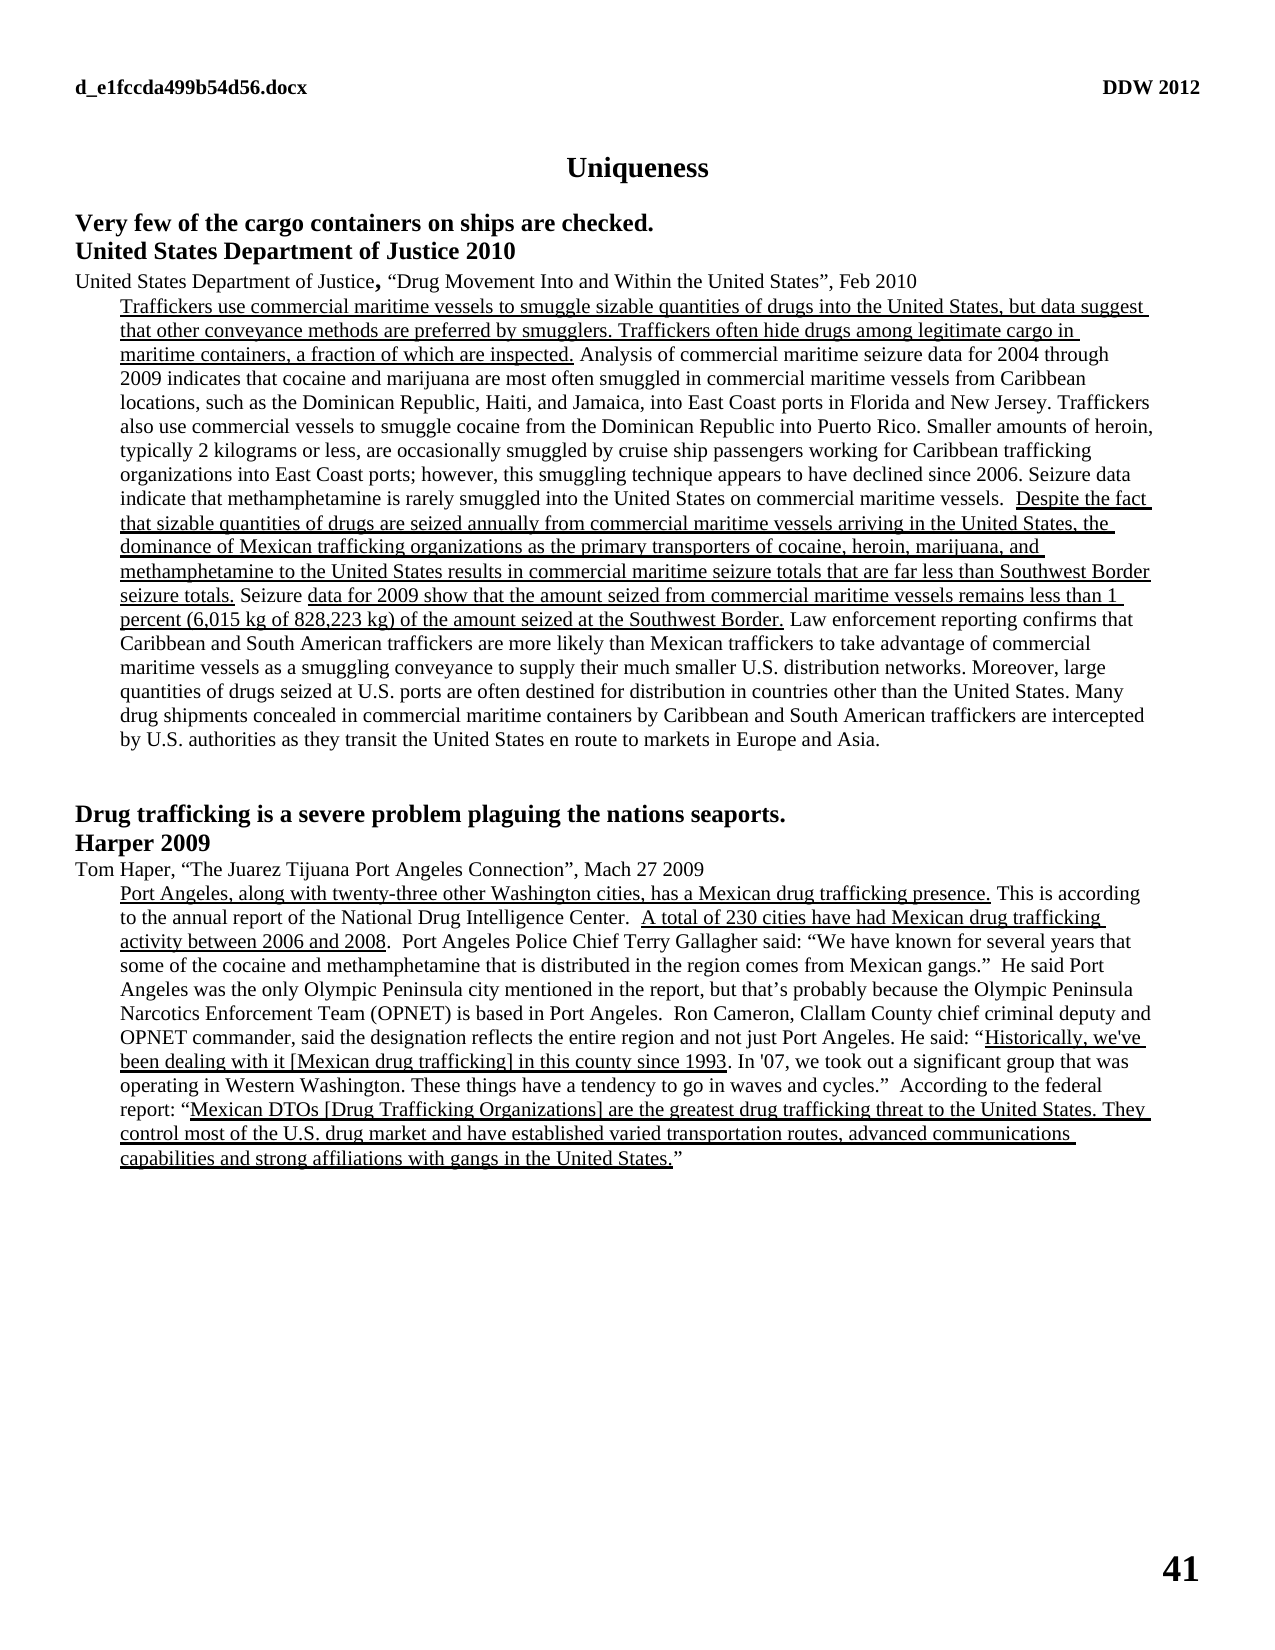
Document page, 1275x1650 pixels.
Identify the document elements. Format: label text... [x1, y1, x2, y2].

text Very few of the cargo containers on ships are checked. [75, 208, 1200, 236]
text United States Department of Justice, “Drug Movement Into and Within the United States”, Feb 2010 [75, 265, 1200, 294]
text Tom Haper, “The Juarez Tijuana Port Angeles Connection”, Mach 27 2009 [75, 857, 1200, 881]
text Drug trafficking is a severe problem plaguing the nations seaports. [75, 799, 1200, 828]
text Traffickers use commercial maritime vessels to smuggle sizable quantities of drugs into the United States, but data suggest that other conveyance methods are preferred by smugglers. Traffickers often hide drugs among legitimate cargo in maritime containers, a fraction of which are inspected. Analysis of commercial maritime seizure data for 2004 through 2009 indicates that cocaine and marijuana are most often smuggled in commercial maritime vessels from Caribbean locations, such as the Dominican Republic, Haiti, and Jamaica, into East Coast ports in Florida and New Jersey. Traffickers also use commercial vessels to smuggle cocaine from the Dominican Republic into Puerto Rico. Smaller amounts of heroin, typically 2 kilograms or less, are occasionally smuggled by cruise ship passengers working for Caribbean trafficking organizations into East Coast ports; however, this smuggling technique appears to have declined since 2006. Seizure data indicate that methamphetamine is rarely smuggled into the United States on commercial maritime vessels. Despite the fact that sizable quantities of drugs are seized annually from commercial maritime vessels arriving in the United States, the dominance of Mexican trafficking organizations as the primary transporters of cocaine, heroin, marijuana, and methamphetamine to the United States results in commercial maritime seizure totals that are far less than Southwest Border seizure totals. Seizure data for 2009 show that the amount seized from commercial maritime vessels remains less than 1 percent (6,015 kg of 828,223 kg) of the amount seized at the Southwest Border. Law enforcement reporting confirms that Caribbean and South American traffickers are more likely than Mexican traffickers to take advantage of commercial maritime vessels as a smuggling conveyance to supply their much smaller U.S. distribution networks. Moreover, large quantities of drugs seized at U.S. ports are often destined for distribution in countries other than the United States. Many drug shipments concealed in commercial maritime containers by Caribbean and South American traffickers are intercepted by U.S. authorities as they transit the United States en route to markets in Europe and Asia. [120, 294, 1155, 751]
text Harper 2009 [75, 828, 1200, 857]
text United States Department of Justice 2010 [75, 236, 1200, 265]
text Uniqueness [75, 150, 1200, 183]
text Port Angeles, along with twenty-three other Washington cities, has a Mexican drug trafficking presence. This is according to the annual report of the National Drug Intelligence Center. A total of 230 cities have had Mexican drug trafficking activity between 2006 and 2008. Port Angeles Police Chief Terry Gallagher said: “We have known for several years that some of the cocaine and methamphetamine that is distributed in the region comes from Mexican gangs.” He said Port Angeles was the only Olympic Peninsula city mentioned in the report, but that’s probably because the Olympic Peninsula Narcotics Enforcement Team (OPNET) is based in Port Angeles. Ron Cameron, Clallam County chief criminal deputy and OPNET commander, said the designation reflects the entire region and not just Port Angeles. He said: “Historically, we've been dealing with it [Mexican drug trafficking] in this county since 1993. In '07, we took out a significant group that was operating in Western Washington. These things have a tendency to go in waves and cycles.” According to the federal report: “Mexican DTOs [Drug Trafficking Organizations] are the greatest drug trafficking threat to the United States. They control most of the U.S. drug market and have established varied transportation routes, advanced communications capabilities and strong affiliations with gangs in the United States.” [120, 881, 1155, 1169]
